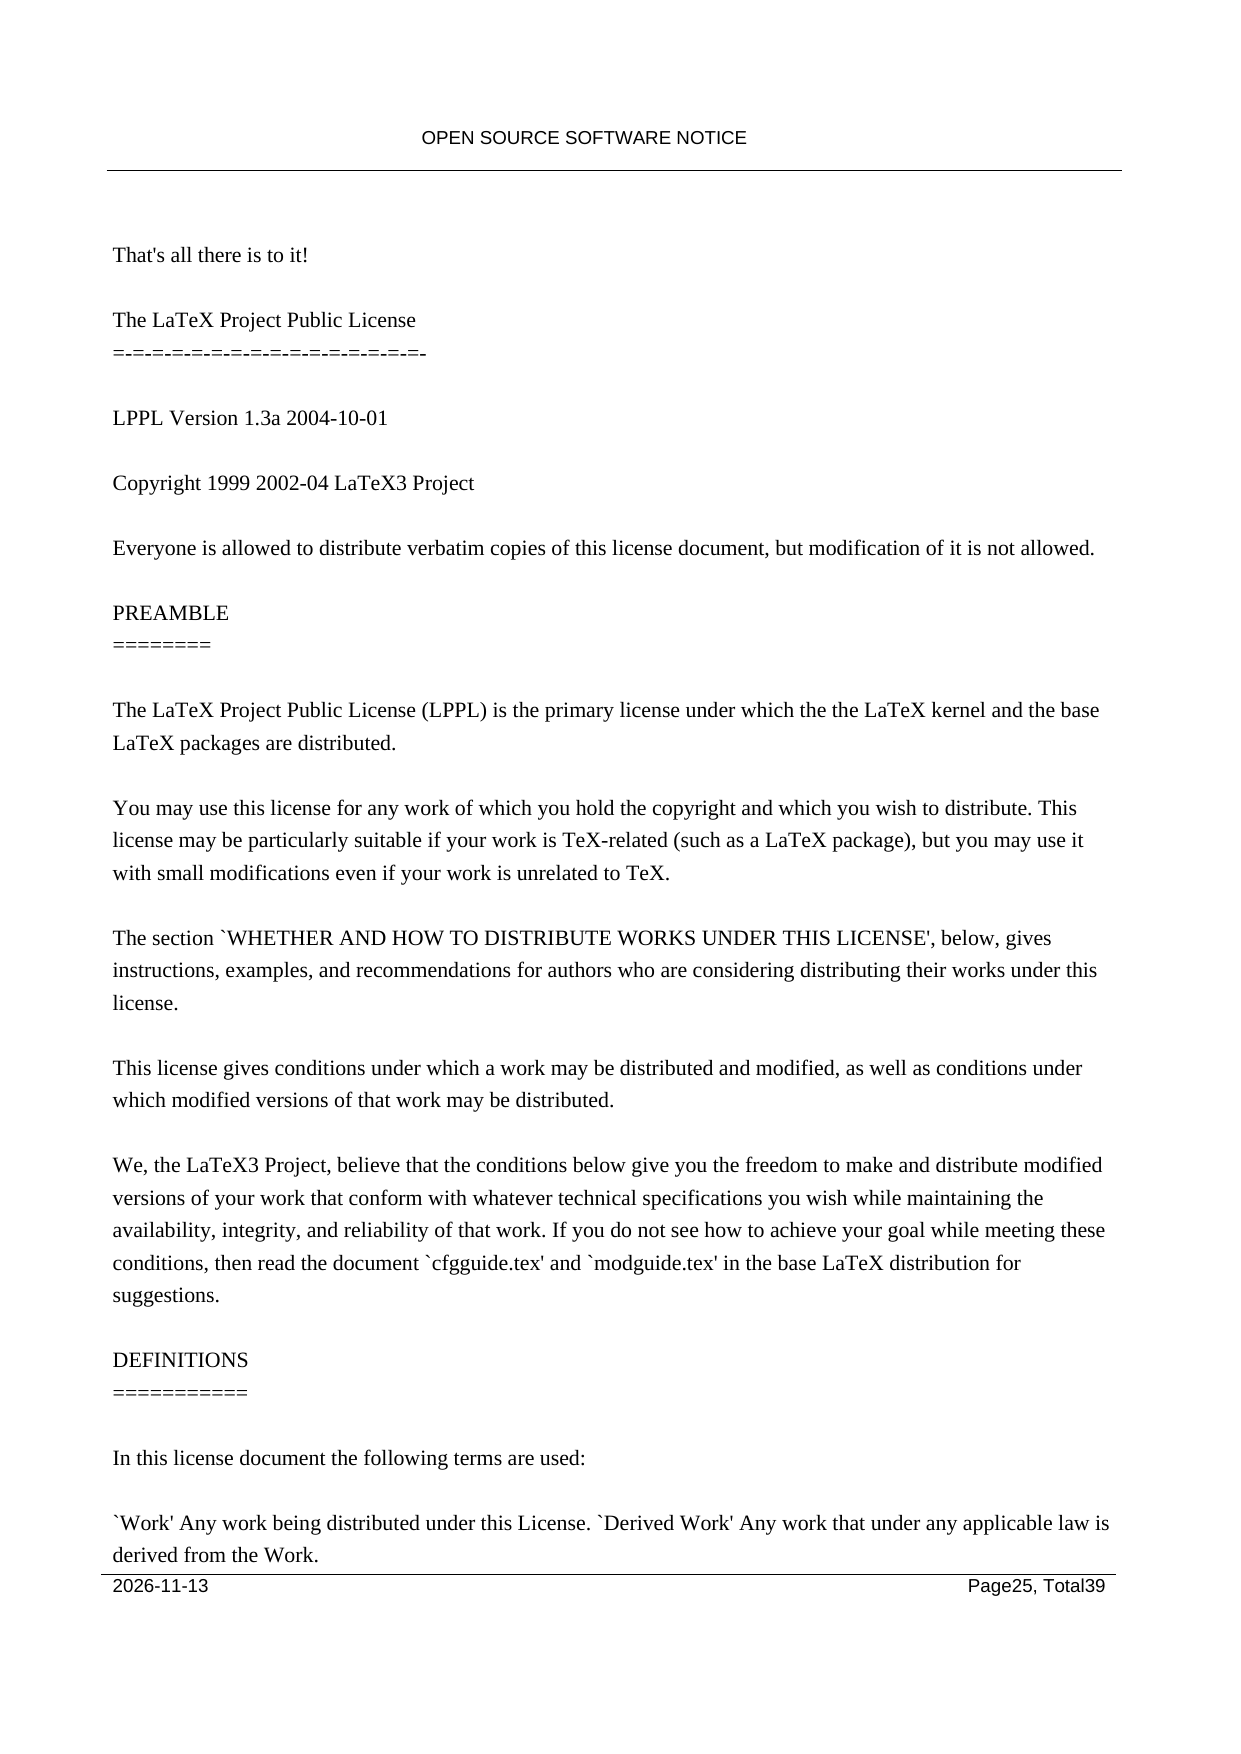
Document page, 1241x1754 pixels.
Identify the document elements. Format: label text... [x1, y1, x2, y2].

text In this license document the following terms are used: [112, 1441, 1128, 1474]
text Everyone is allowed to distribute verbatim copies of this license document, but modification of it is not allowed. [112, 531, 1128, 564]
text =========== [112, 1376, 1128, 1409]
text We, the LaTeX3 Project, believe that the conditions below give you the freedom to make and distribute modified versions of your work that conform with whatever technical specifications you wish while maintaining the availability, integrity, and reliability of that work. If you do not see how to achieve your goal while meeting these conditions, then read the document `cfgguide.tex' and `modguide.tex' in the base LaTeX distribution for suggestions. [112, 1149, 1128, 1311]
text Copyright 1999 2002-04 LaTeX3 Project [112, 466, 1128, 499]
text You may use this license for any work of which you hold the copyright and which you wish to distribute. This license may be particularly suitable if your work is TeX-related (such as a LaTeX package), but you may use it with small modifications even if your work is unrelated to TeX. [112, 791, 1128, 889]
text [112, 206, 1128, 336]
text This license gives conditions under which a work may be distributed and modified, as well as conditions under which modified versions of that work may be distributed. [112, 1051, 1128, 1116]
text The section `WHETHER AND HOW TO DISTRIBUTE WORKS UNDER THIS LICENSE', below, gives instructions, examples, and recommendations for authors who are considering distributing their works under this license. [112, 921, 1128, 1019]
text `Work' Any work being distributed under this License. `Derived Work' Any work that under any applicable law is derived from the Work. [112, 1506, 1128, 1571]
text DEFINITIONS [112, 1344, 1128, 1376]
text PREAMBLE [112, 596, 1128, 629]
text =-=-=-=-=-=-=-=-=-=-=-=-=-=-=-=- [112, 336, 1128, 369]
text The LaTeX Project Public License (LPPL) is the primary license under which the the LaTeX kernel and the base LaTeX packages are distributed. [112, 694, 1128, 759]
text ======== [112, 629, 1128, 661]
text LPPL Version 1.3a 2004-10-01 [112, 401, 1128, 434]
